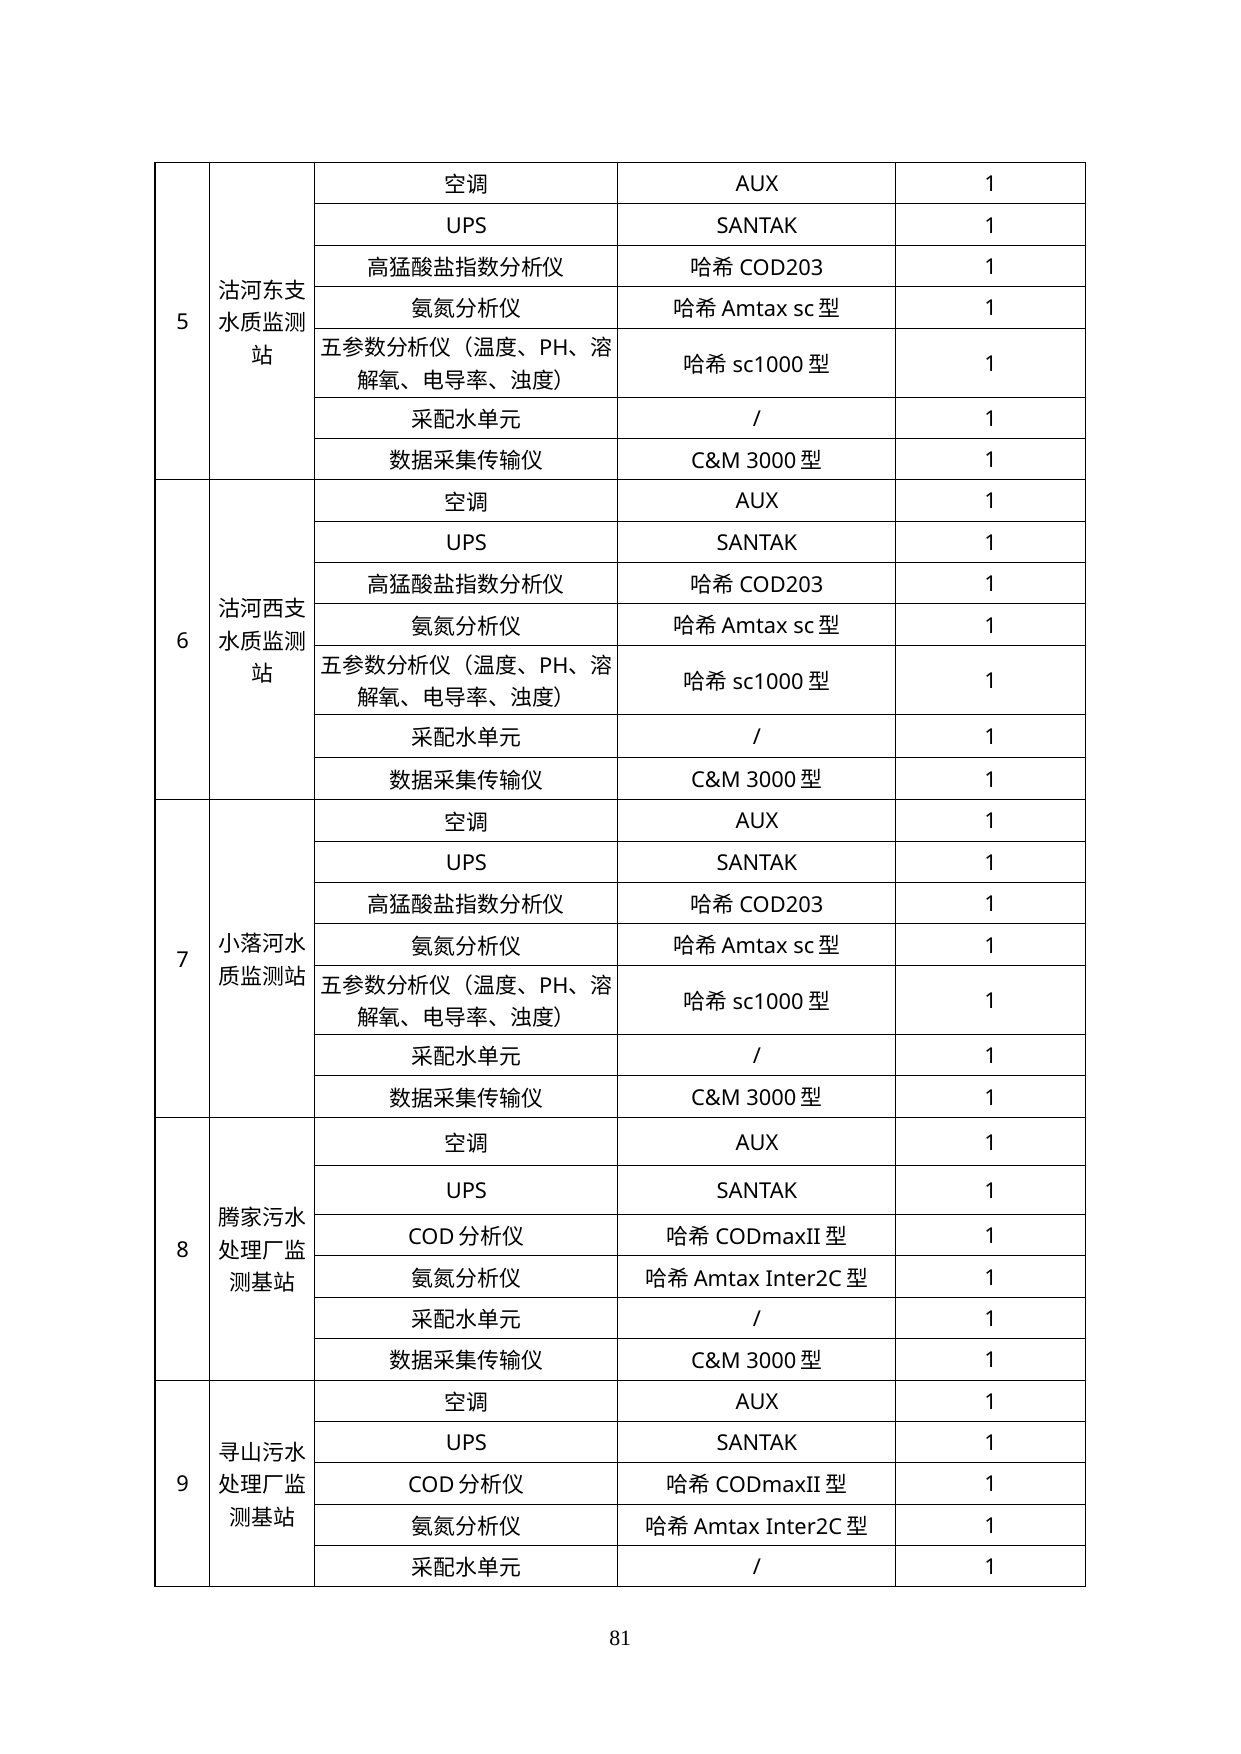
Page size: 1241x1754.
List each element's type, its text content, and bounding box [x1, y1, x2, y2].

table_cell 五参数分析仪（温度、PH、溶解氧、电导率、浊度） [315, 966, 617, 1034]
table_cell 1 [896, 1076, 1085, 1117]
table_cell 1 [896, 204, 1085, 245]
table_cell 1 [896, 1298, 1085, 1338]
table_cell 高猛酸盐指数分析仪 [315, 883, 617, 923]
table_cell AUX [618, 800, 895, 841]
table_cell / [618, 1035, 895, 1075]
table_cell 哈希 sc1000型 [618, 646, 895, 714]
table_cell C&M 3000型 [618, 1339, 895, 1379]
table_cell / [618, 1298, 895, 1338]
table_cell 小落河水质监测站 [210, 800, 314, 1117]
table_cell 采配水单元 [315, 1546, 617, 1586]
table_cell 五参数分析仪（温度、PH、溶解氧、电导率、浊度） [315, 646, 617, 714]
table_cell 氨氮分析仪 [315, 604, 617, 645]
table_cell 1 [896, 966, 1085, 1034]
table_cell C&M 3000型 [618, 758, 895, 799]
table_cell 采配水单元 [315, 715, 617, 757]
table_cell 1 [896, 1166, 1085, 1214]
table_cell 哈希Amtax Inter2C型 [618, 1256, 895, 1297]
table_cell 1 [896, 715, 1085, 757]
table_cell 1 [896, 398, 1085, 438]
table_cell 数据采集传输仪 [315, 1076, 617, 1117]
table_cell 空调 [315, 163, 617, 203]
table_cell 五参数分析仪（温度、PH、溶解氧、电导率、浊度） [315, 329, 617, 397]
table_cell 高猛酸盐指数分析仪 [315, 563, 617, 603]
table_cell 哈希 COD203 [618, 563, 895, 603]
table_cell 空调 [315, 480, 617, 521]
table_cell 1 [896, 287, 1085, 327]
table_cell 8 [156, 1118, 209, 1379]
table_cell 空调 [315, 800, 617, 841]
table_cell C&M 3000型 [618, 439, 895, 479]
table_cell UPS [315, 204, 617, 245]
table_cell 1 [896, 1035, 1085, 1075]
table_cell 氨氮分析仪 [315, 1505, 617, 1545]
table_cell 1 [896, 522, 1085, 562]
table_cell 1 [896, 883, 1085, 923]
table_cell / [618, 398, 895, 438]
table_cell SANTAK [618, 204, 895, 245]
table_cell 哈希 COD203 [618, 883, 895, 923]
table_cell 数据采集传输仪 [315, 439, 617, 479]
table_cell 1 [896, 1118, 1085, 1165]
table_cell SANTAK [618, 842, 895, 882]
table_cell 腾家污水处理厂监测基站 [210, 1118, 314, 1379]
table_cell 哈希 Amtax sc型 [618, 604, 895, 645]
table_cell 9 [156, 1381, 209, 1586]
table_cell 1 [896, 1546, 1085, 1586]
table_cell 氨氮分析仪 [315, 287, 617, 327]
table_cell AUX [618, 163, 895, 203]
table_cell 1 [896, 480, 1085, 521]
table_cell 采配水单元 [315, 1298, 617, 1338]
table_cell 1 [896, 439, 1085, 479]
table_cell SANTAK [618, 1166, 895, 1214]
table_cell UPS [315, 842, 617, 882]
table_cell COD分析仪 [315, 1215, 617, 1255]
table_cell 7 [156, 800, 209, 1117]
table_cell 5 [156, 163, 209, 479]
table_cell 1 [896, 646, 1085, 714]
table_cell 沽河东支水质监测站 [210, 163, 314, 479]
table_cell SANTAK [618, 1422, 895, 1462]
table_cell UPS [315, 522, 617, 562]
table_cell 空调 [315, 1118, 617, 1165]
table_cell 数据采集传输仪 [315, 1339, 617, 1379]
table_cell 1 [896, 563, 1085, 603]
table_cell 1 [896, 1463, 1085, 1503]
table_cell 1 [896, 1381, 1085, 1421]
table_cell 1 [896, 1422, 1085, 1462]
table_cell / [618, 1546, 895, 1586]
table_cell C&M 3000型 [618, 1076, 895, 1117]
table_cell 1 [896, 1339, 1085, 1379]
table_cell 1 [896, 924, 1085, 965]
table_cell 哈希 sc1000型 [618, 329, 895, 397]
table_cell 哈希 Amtax Inter2C型 [618, 1505, 895, 1545]
table_cell AUX [618, 1118, 895, 1165]
table_cell 1 [896, 163, 1085, 203]
table_cell AUX [618, 480, 895, 521]
table_cell 1 [896, 842, 1085, 882]
table_cell UPS [315, 1422, 617, 1462]
table_cell 6 [156, 480, 209, 799]
table_cell 1 [896, 800, 1085, 841]
table_cell UPS [315, 1166, 617, 1214]
table_cell 沽河西支水质监测站 [210, 480, 314, 799]
table_cell 1 [896, 1256, 1085, 1297]
table_cell 采配水单元 [315, 1035, 617, 1075]
table_cell 哈希 Amtax sc型 [618, 924, 895, 965]
table_cell 1 [896, 246, 1085, 286]
table_cell 采配水单元 [315, 398, 617, 438]
table_cell 哈希 sc1000型 [618, 966, 895, 1034]
table_cell SANTAK [618, 522, 895, 562]
table_cell 1 [896, 1215, 1085, 1255]
table_cell 氨氮分析仪 [315, 924, 617, 965]
table_cell 哈希 COD203 [618, 246, 895, 286]
table_cell / [618, 715, 895, 757]
table_cell 1 [896, 329, 1085, 397]
table_cell 1 [896, 1505, 1085, 1545]
table_cell 哈希 CODmaxII型 [618, 1215, 895, 1255]
table_cell 高猛酸盐指数分析仪 [315, 246, 617, 286]
table_cell 1 [896, 758, 1085, 799]
table_cell COD分析仪 [315, 1463, 617, 1503]
table_cell AUX [618, 1381, 895, 1421]
table_cell 空调 [315, 1381, 617, 1421]
table_cell 数据采集传输仪 [315, 758, 617, 799]
table_cell 氨氮分析仪 [315, 1256, 617, 1297]
table_cell 寻山污水处理厂监测基站 [210, 1381, 314, 1586]
table_cell 哈希 CODmaxII型 [618, 1463, 895, 1503]
table_cell 哈希 Amtax sc型 [618, 287, 895, 327]
table_cell 1 [896, 604, 1085, 645]
